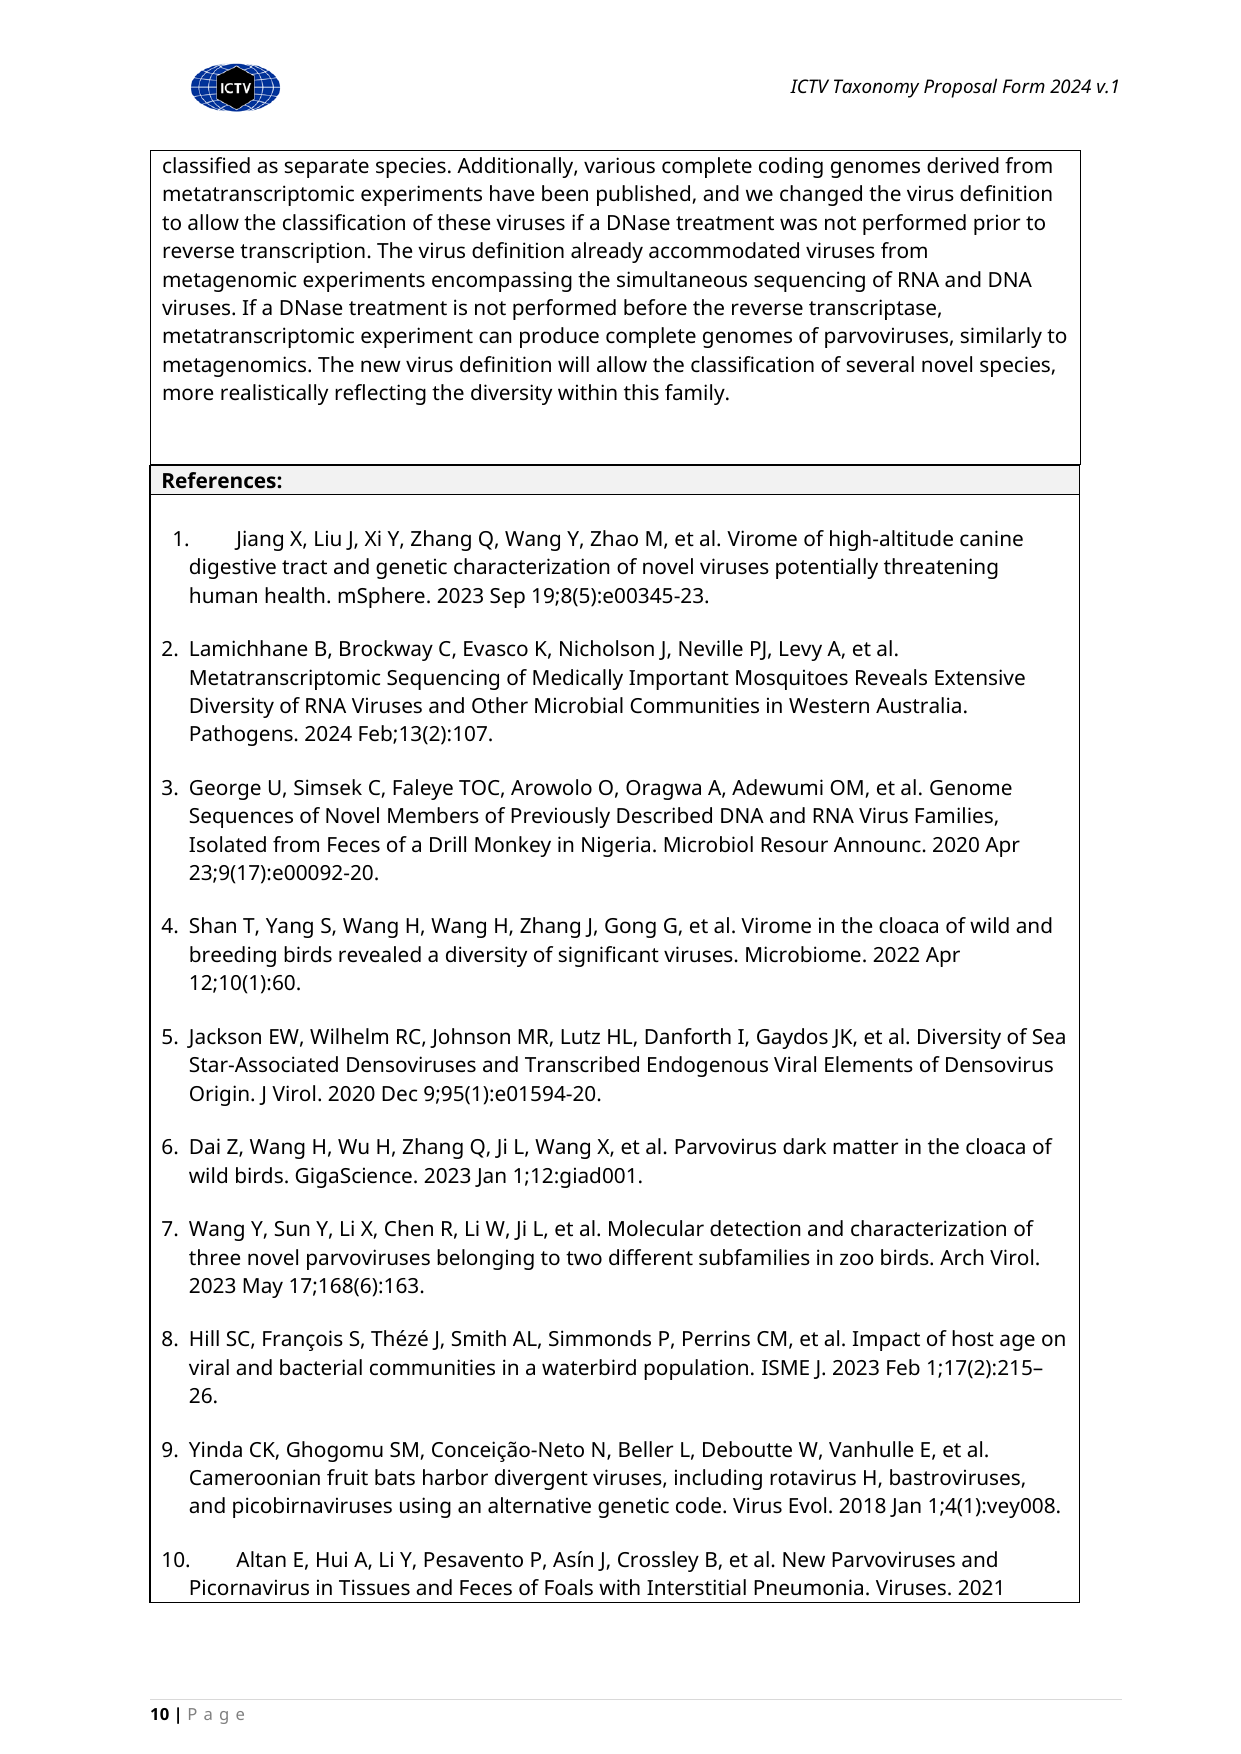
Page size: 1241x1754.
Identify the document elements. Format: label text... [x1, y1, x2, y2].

table_header References: [151, 466, 1079, 494]
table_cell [151, 495, 1079, 1602]
picture [190, 56, 282, 113]
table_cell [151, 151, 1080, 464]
